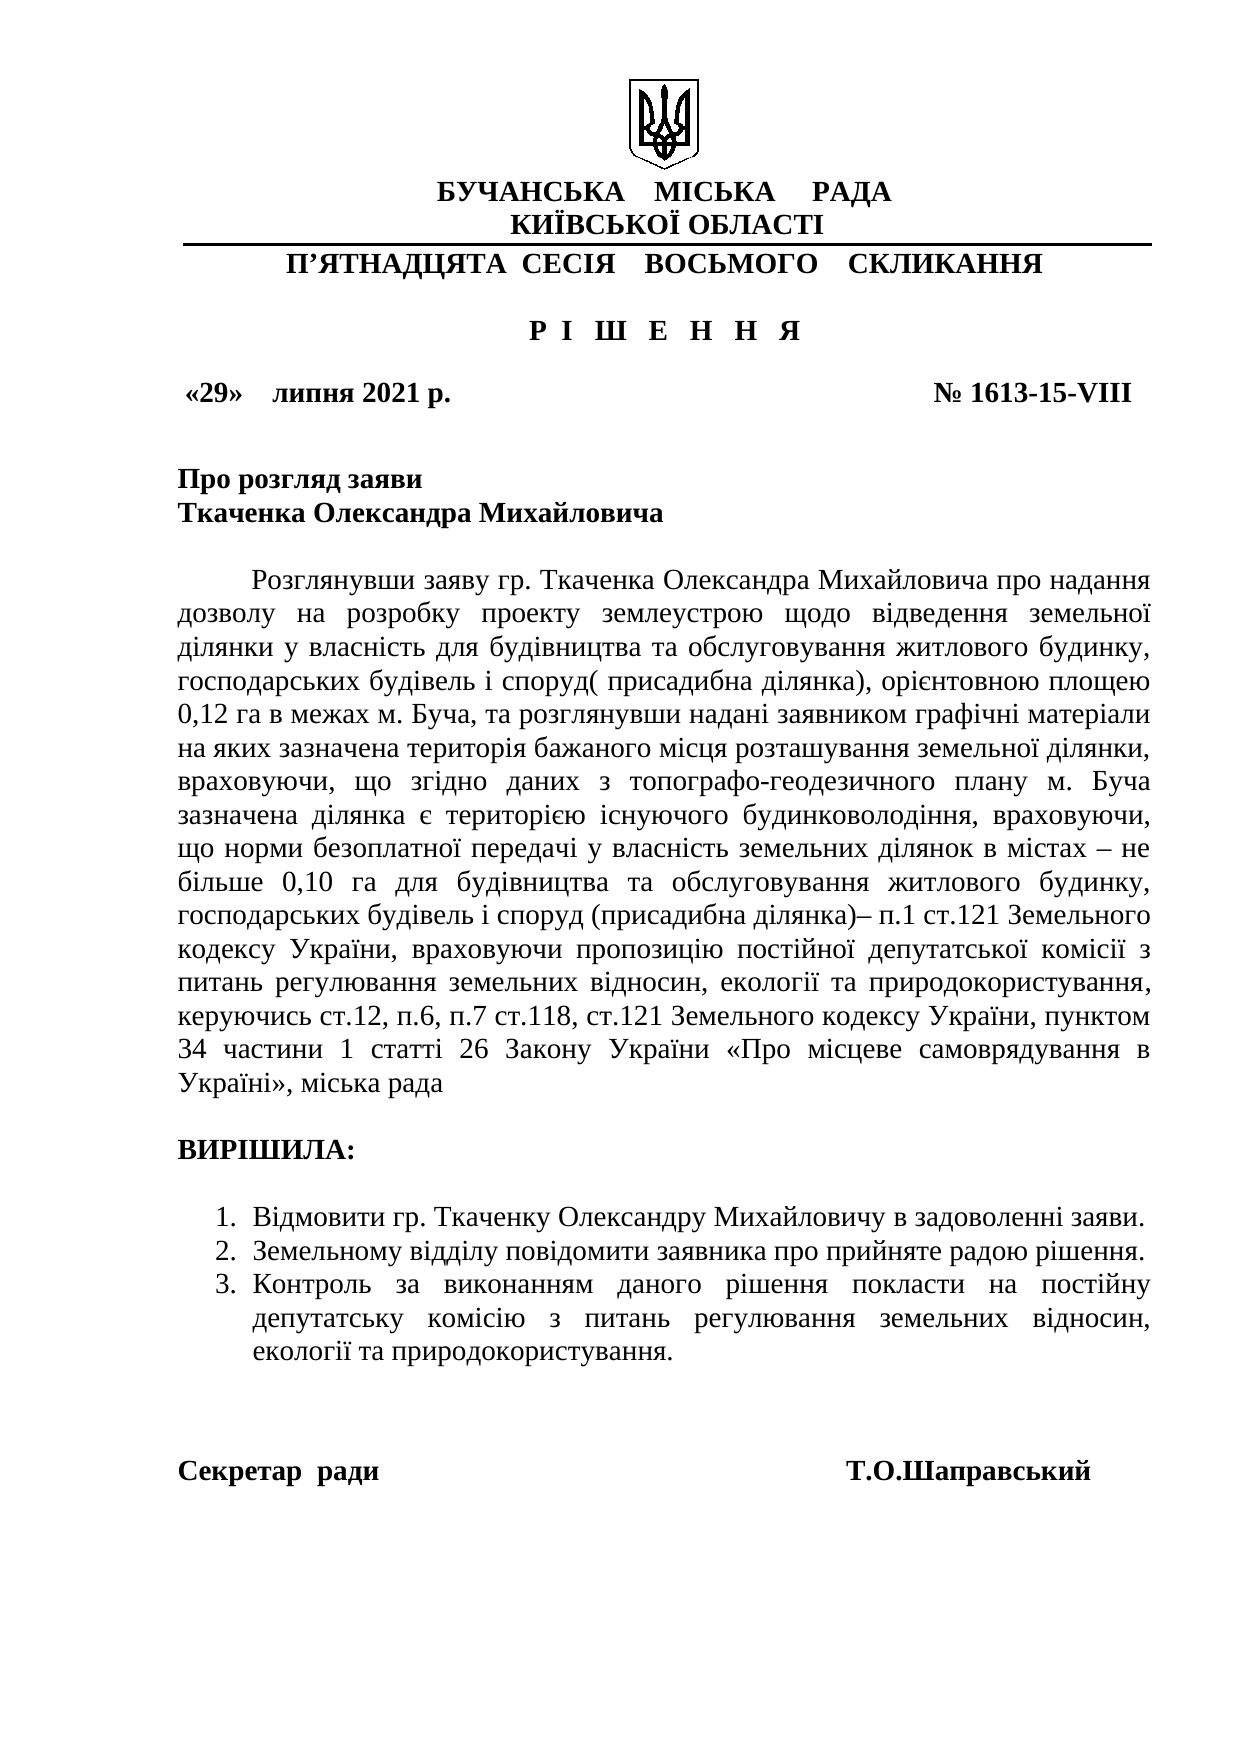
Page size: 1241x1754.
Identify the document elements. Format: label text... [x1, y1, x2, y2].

list Земельному відділу повідомити заявника про прийняте радою рішення. [215, 1233, 1152, 1266]
text Секретар ради Т.О.Шаправський [177, 1453, 1152, 1487]
text Про розгляд заяви [177, 461, 1152, 495]
text Р І Ш Е Н Н Я [177, 313, 1152, 347]
text ВИРІШИЛА: [177, 1132, 1152, 1166]
text П’ЯТНАДЦЯТА СЕСІЯ ВОСЬМОГО СКЛИКАННЯ [177, 246, 1152, 280]
list Відмовити гр. Ткаченку Олександру Михайловичу в задоволенні заяви. [215, 1199, 1152, 1233]
text КИЇВСЬКОЇ ОБЛАСТІ [183, 207, 1152, 243]
text Ткаченка Олександра Михайловича [177, 495, 1152, 528]
text Розглянувши заяву гр. Ткаченка Олександра Михайловича про надання дозволу на розробку проекту землеустрою щодо відведення земельної ділянки у власність для будівництва та обслуговування житлового будинку, господарських будівель і споруд( присадибна ділянка), орієнтовною площею 0,12 га в межах м. Буча, та розглянувши надані заявником графічні матеріали на яких зазначена територія бажаного місця розташування земельної ділянки, враховуючи, що згідно даних з топографо-геодезичного плану м. Буча зазначена ділянка є територією існуючого будинковолодіння, враховуючи, що норми безоплатної передачі у власність земельних ділянок в містах – не більше 0,10 га для будівництва та обслуговування житлового будинку, господарських будівель і споруд (присадибна ділянка)– п.1 ст.121 Земельного кодексу України, враховуючи пропозицію постійної депутатської комісії з питань регулювання земельних відносин, екології та природокористування, керуючись ст.12, п.6, п.7 ст.118, ст.121 Земельного кодексу України, пунктом 34 частини 1 статті 26 Закону України «Про місцеве самоврядування в Україні», міська рада [177, 562, 1152, 1099]
text «29» липня 2021 р. № 1613-15-VIIІ [177, 375, 1152, 408]
list Контроль за виконанням даного рішення покласти на постійну депутатську комісію з питань регулювання земельних відносин, екології та природокористування. [215, 1266, 1152, 1367]
text БУЧАНСЬКА МІСЬКА РАДА [177, 174, 1152, 207]
